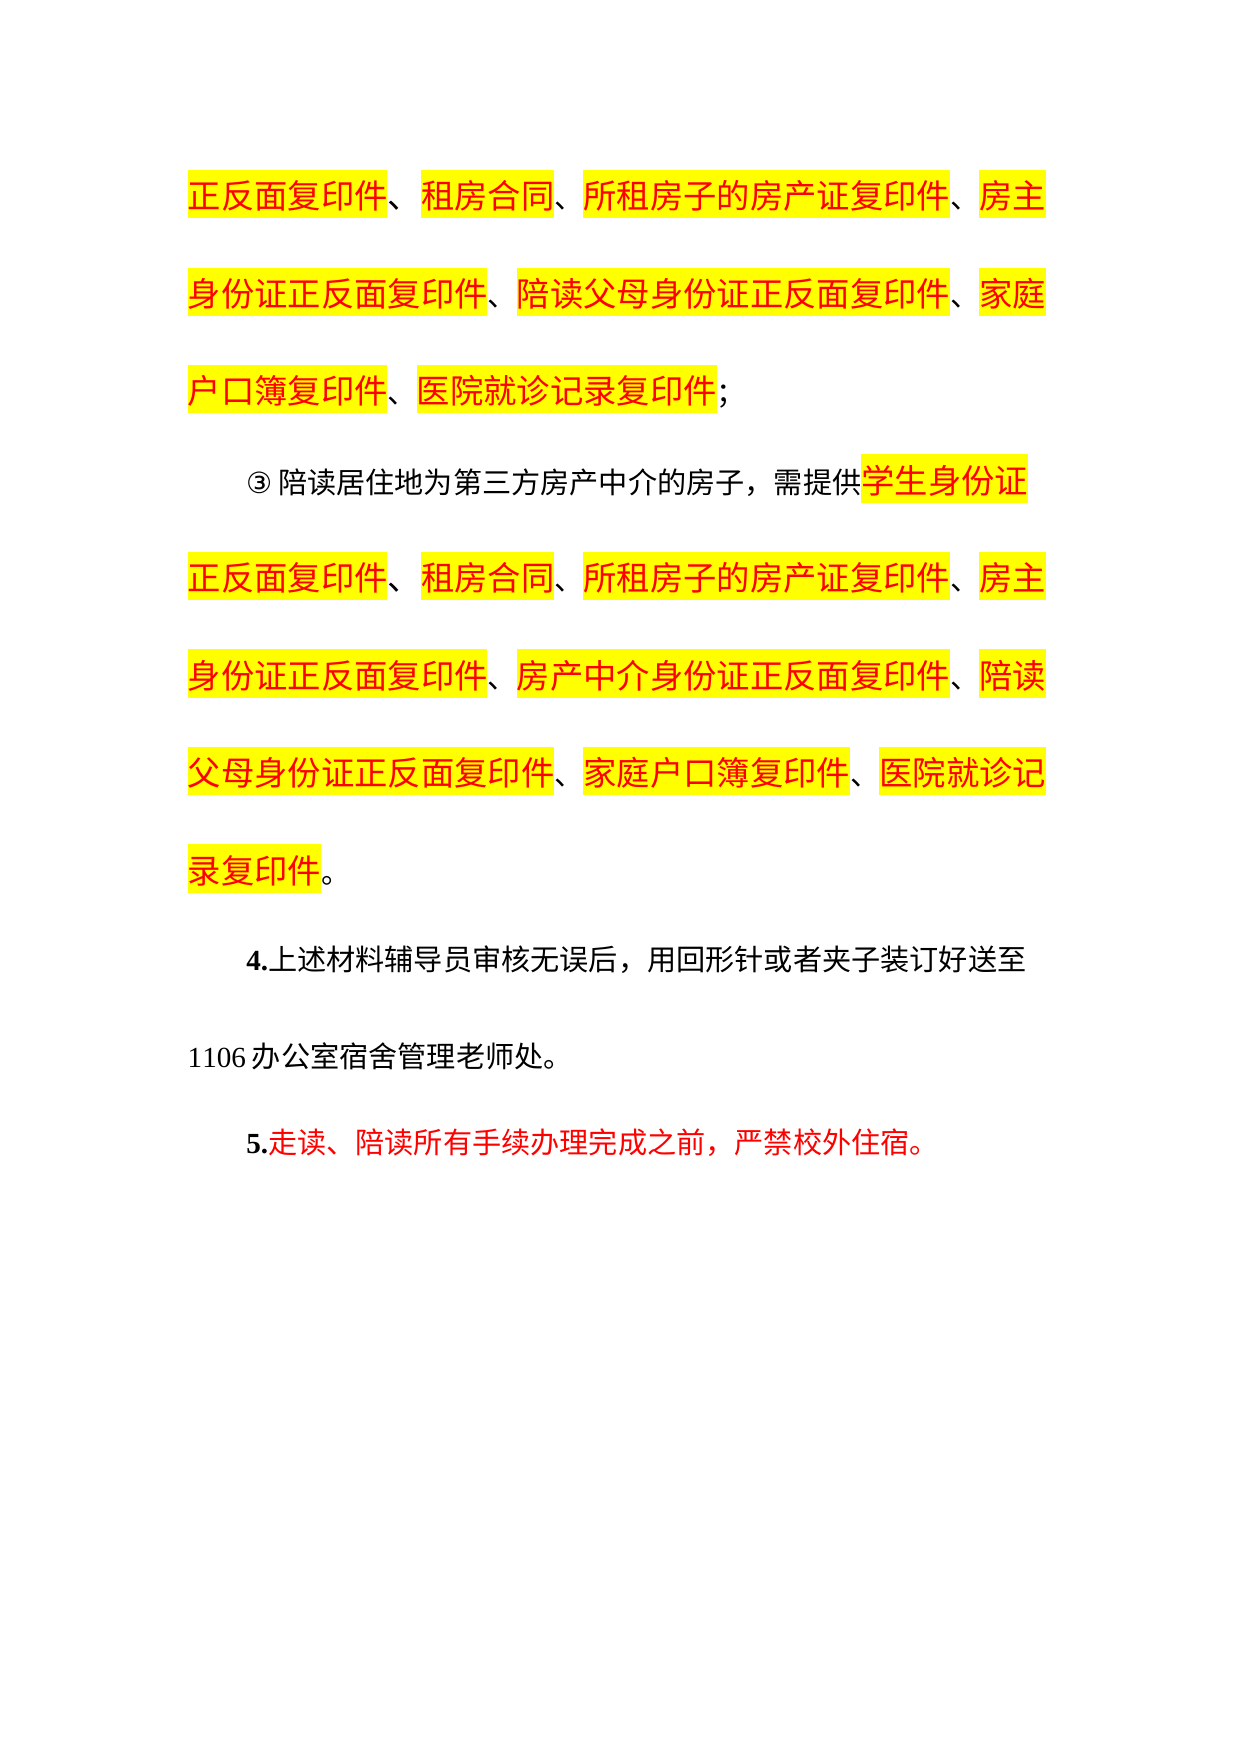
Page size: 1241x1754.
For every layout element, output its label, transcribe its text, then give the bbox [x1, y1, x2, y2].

text 4.上述材料辅导员审核无误后，用回形针或者夹子装订好送至1106办公室宿舍管理老师处。 [187, 925, 1053, 1088]
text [187, 162, 1053, 422]
text ③陪读居住地为第三方房产中介的房子，需提供学生身份证正反面复印件、租房合同、所租房子的房产证复印件、房主身份证正反面复印件、房产中介身份证正反面复印件、陪读父母身份证正反面复印件、家庭户口簿复印件、医院就诊记录复印件。 [187, 446, 1053, 901]
text 5.走读、陪读所有手续办理完成之前，严禁校外住宿。 [187, 1109, 1053, 1174]
